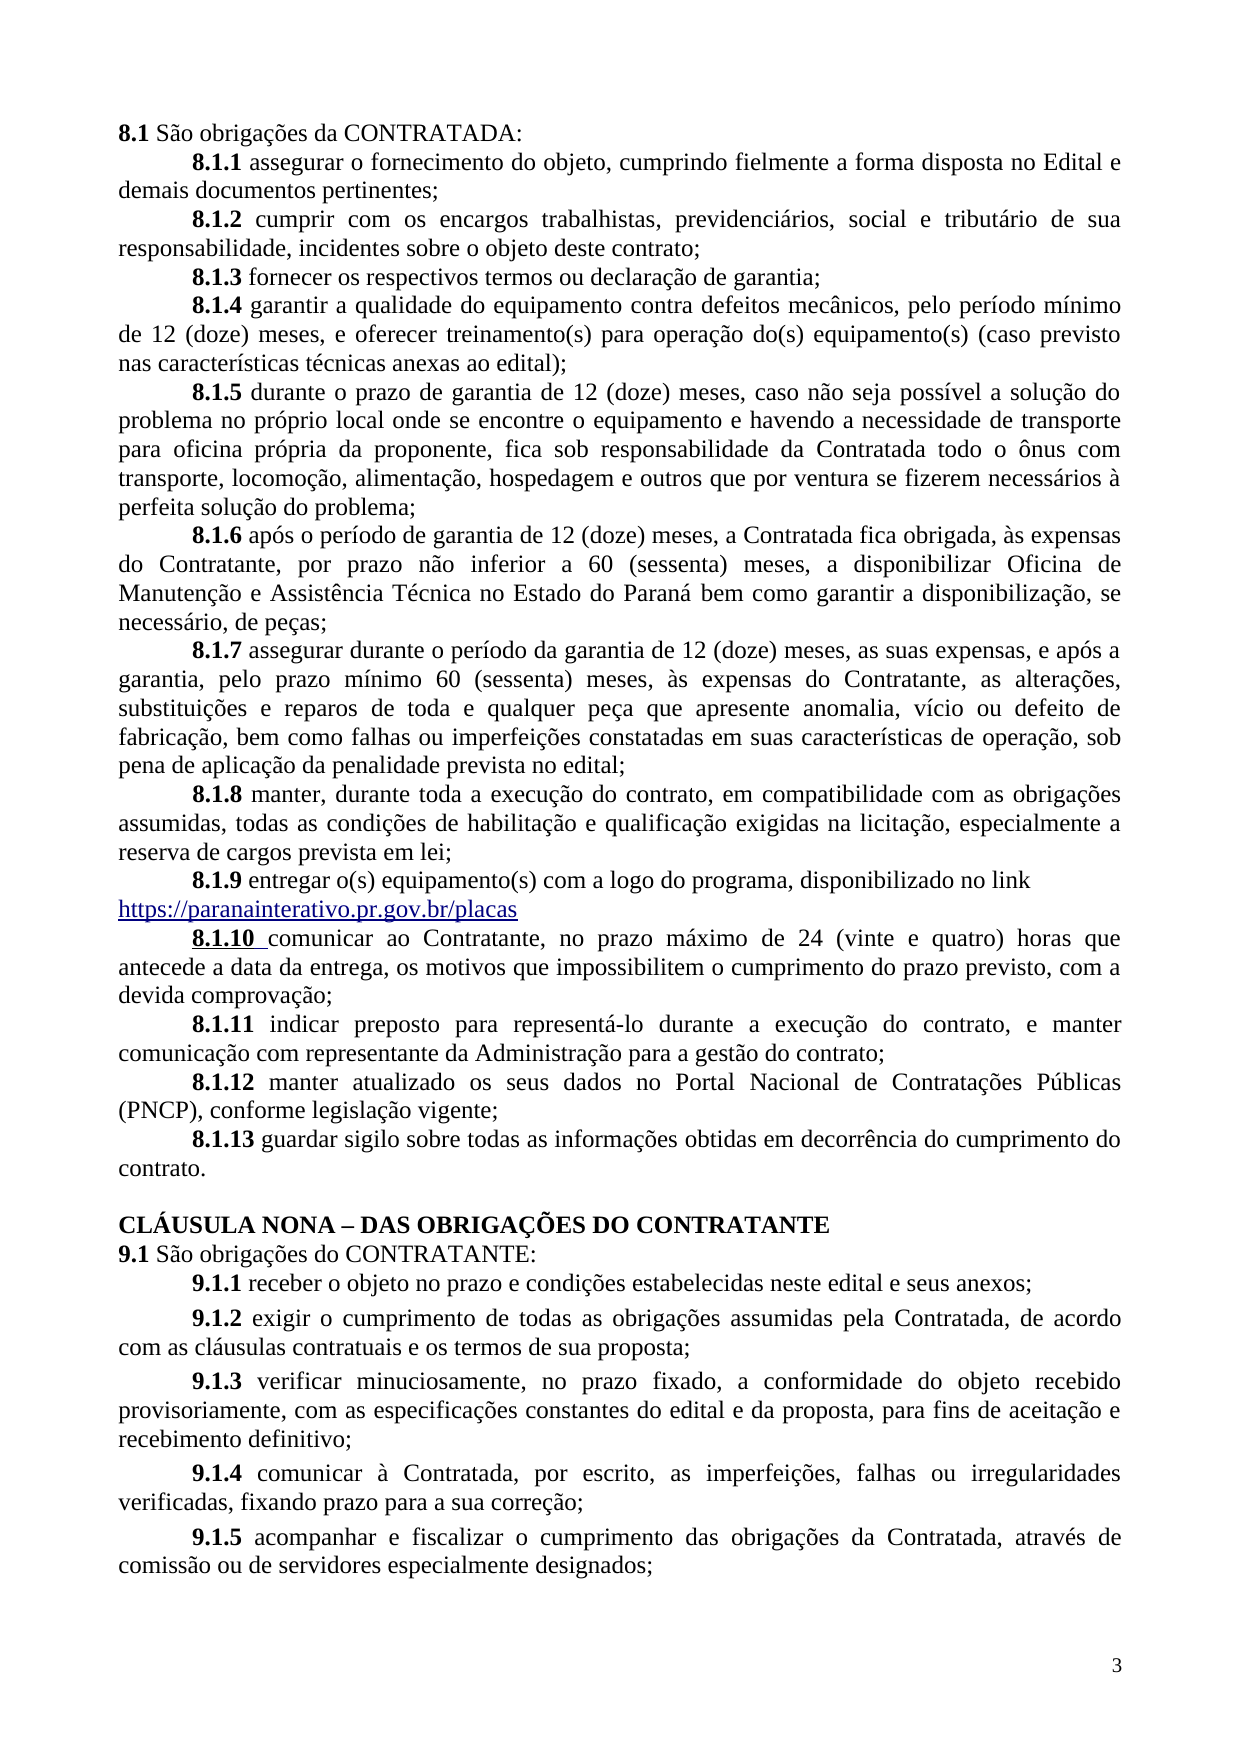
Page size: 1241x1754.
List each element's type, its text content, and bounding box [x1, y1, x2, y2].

text 8.1.4 garantir a qualidade do equipamento contra defeitos mecânicos, pelo período mínimo de 12 (doze) meses, e oferecer treinamento(s) para operação do(s) equipamento(s) (caso previsto nas características técnicas anexas ao edital); [118, 291, 1122, 377]
text CLÁUSULA NONA – DAS OBRIGAÇÕES DO CONTRATANTE [118, 1211, 1122, 1239]
text 9.1.5 acompanhar e fiscalizar o cumprimento das obrigações da Contratada, através de comissão ou de servidores especialmente designados; [118, 1522, 1122, 1579]
text 8.1.2 cumprir com os encargos trabalhistas, previdenciários, social e tributário de sua responsabilidade, incidentes sobre o objeto deste contrato; [118, 204, 1122, 262]
text 8.1.10 comunicar ao Contratante, no prazo máximo de 24 (vinte e quatro) horas que antecede a data da entrega, os motivos que impossibilitem o cumprimento do prazo previsto, com a devida comprovação; [118, 923, 1122, 1009]
text 9.1.4 comunicar à Contratada, por escrito, as imperfeições, falhas ou irregularidades verificadas, fixando prazo para a sua correção; [118, 1458, 1122, 1516]
text 9.1.1 receber o objeto no prazo e condições estabelecidas neste edital e seus anexos; [118, 1268, 1122, 1297]
text 8.1.12 manter atualizado os seus dados no Portal Nacional de Contratações Públicas (PNCP), conforme legislação vigente; [118, 1067, 1122, 1124]
text 9.1.2 exigir o cumprimento de todas as obrigações assumidas pela Contratada, de acordo com as cláusulas contratuais e os termos de sua proposta; [118, 1303, 1122, 1360]
text 8.1 São obrigações da CONTRATADA: [118, 118, 1122, 147]
text 8.1.13 guardar sigilo sobre todas as informações obtidas em decorrência do cumprimento do contrato. [118, 1124, 1122, 1182]
text 8.1.8 manter, durante toda a execução do contrato, em compatibilidade com as obrigações assumidas, todas as condições de habilitação e qualificação exigidas na licitação, especialmente a reserva de cargos prevista em lei; [118, 779, 1122, 866]
text 9.1 São obrigações do CONTRATANTE: [118, 1239, 1122, 1268]
text 9.1.3 verificar minuciosamente, no prazo fixado, a conformidade do objeto recebido provisoriamente, com as especificações constantes do edital e da proposta, para fins de aceitação e recebimento definitivo; [118, 1366, 1122, 1452]
text 8.1.5 durante o prazo de garantia de 12 (doze) meses, caso não seja possível a solução do problema no próprio local onde se encontre o equipamento e havendo a necessidade de transporte para oficina própria da proponente, fica sob responsabilidade da Contratada todo o ônus com transporte, locomoção, alimentação, hospedagem e outros que por ventura se fizerem necessários à perfeita solução do problema; [118, 377, 1122, 521]
text 8.1.11 indicar preposto para representá-lo durante a execução do contrato, e manter comunicação com representante da Administração para a gestão do contrato; [118, 1009, 1122, 1067]
text 8.1.3 fornecer os respectivos termos ou declaração de garantia; [118, 262, 1122, 291]
text https://paranainterativo.pr.gov.br/placas [118, 894, 1122, 923]
text 8.1.6 após o período de garantia de 12 (doze) meses, a Contratada fica obrigada, às expensas do Contratante, por prazo não inferior a 60 (sessenta) meses, a disponibilizar Oficina de Manutenção e Assistência Técnica no Estado do Paraná bem como garantir a disponibilização, se necessário, de peças; [118, 521, 1122, 636]
text 8.1.1 assegurar o fornecimento do objeto, cumprindo fielmente a forma disposta no Edital e demais documentos pertinentes; [118, 147, 1122, 204]
text 8.1.7 assegurar durante o período da garantia de 12 (doze) meses, as suas expensas, e após a garantia, pelo prazo mínimo 60 (sessenta) meses, às expensas do Contratante, as alterações, substituições e reparos de toda e qualquer peça que apresente anomalia, vício ou defeito de fabricação, bem como falhas ou imperfeições constatadas em suas características de operação, sob pena de aplicação da penalidade prevista no edital; [118, 636, 1122, 779]
text 8.1.9 entregar o(s) equipamento(s) com a logo do programa, disponibilizado no link [118, 866, 1122, 894]
